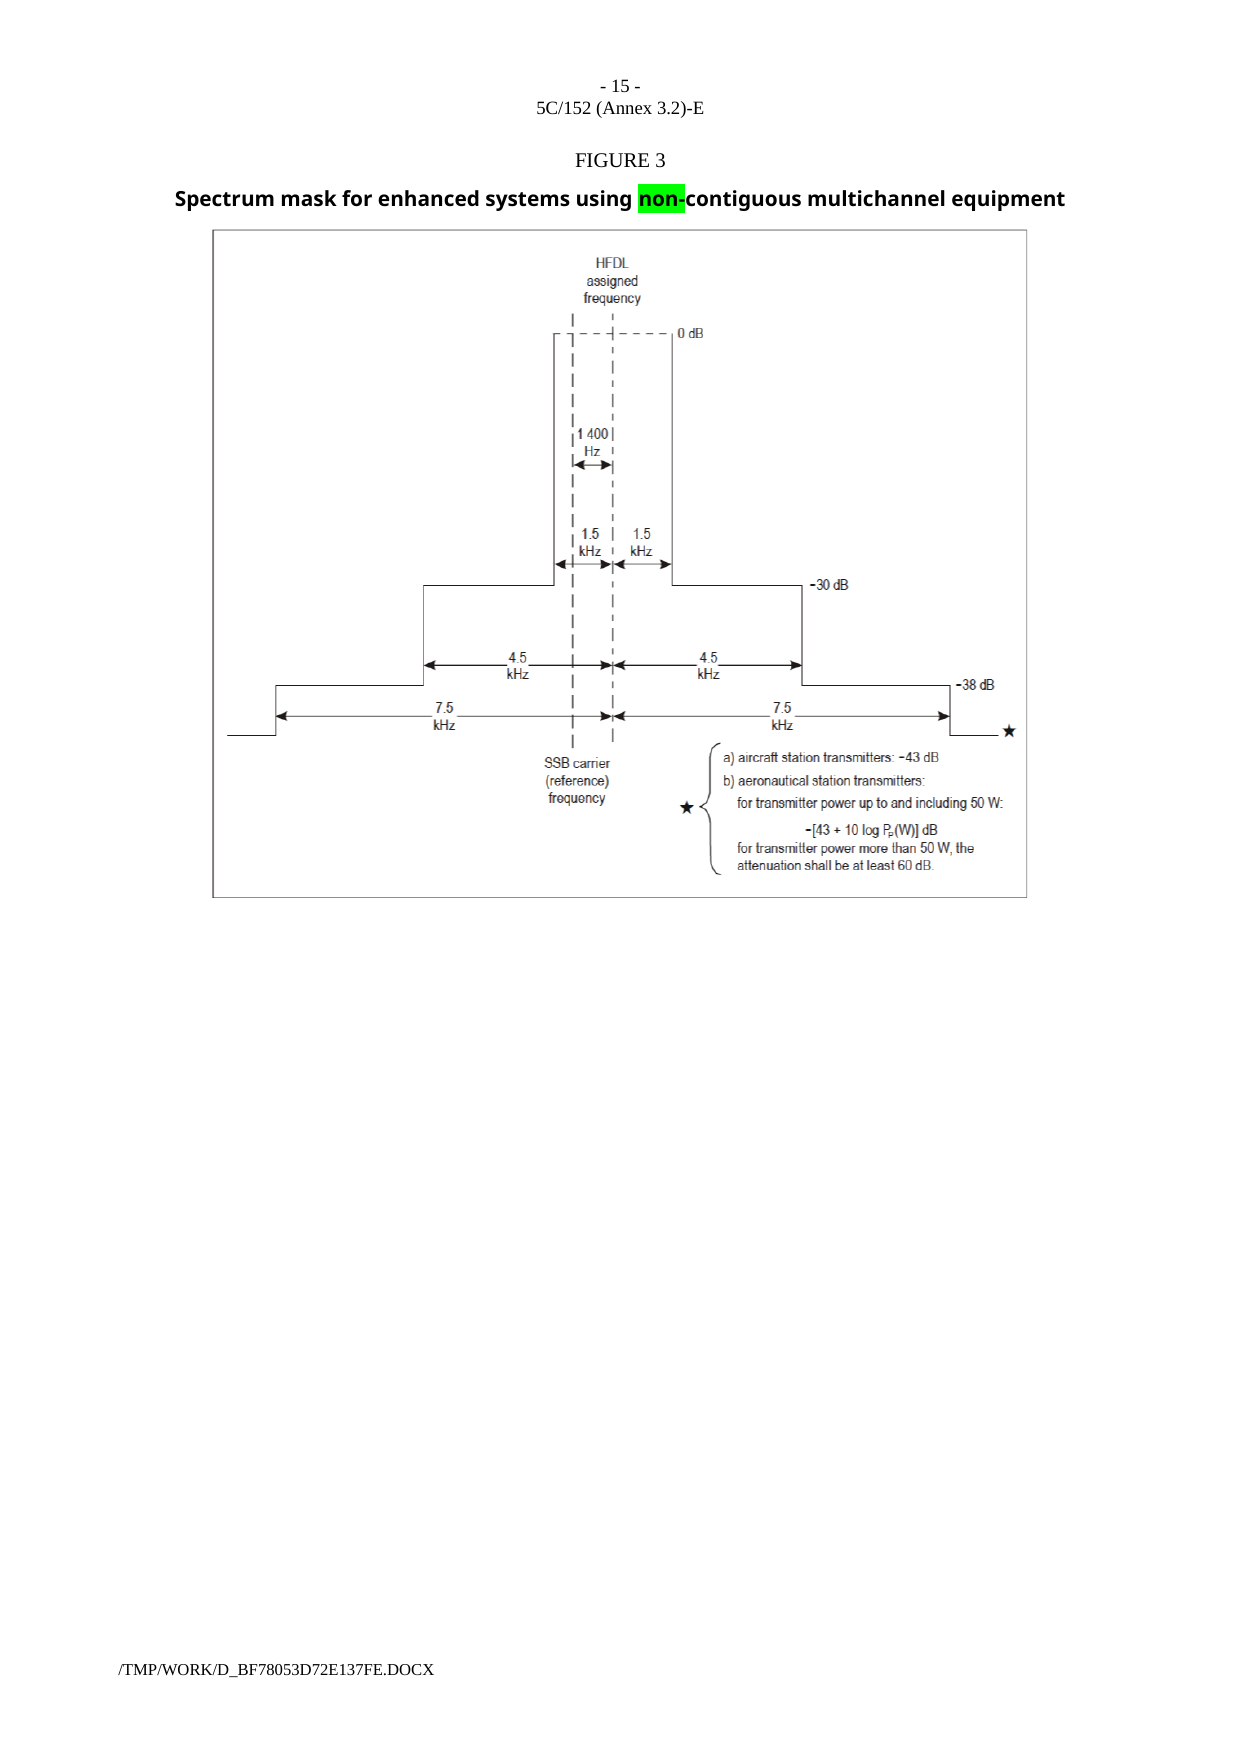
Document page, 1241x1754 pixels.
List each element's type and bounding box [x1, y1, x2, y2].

picture [210, 225, 1030, 898]
